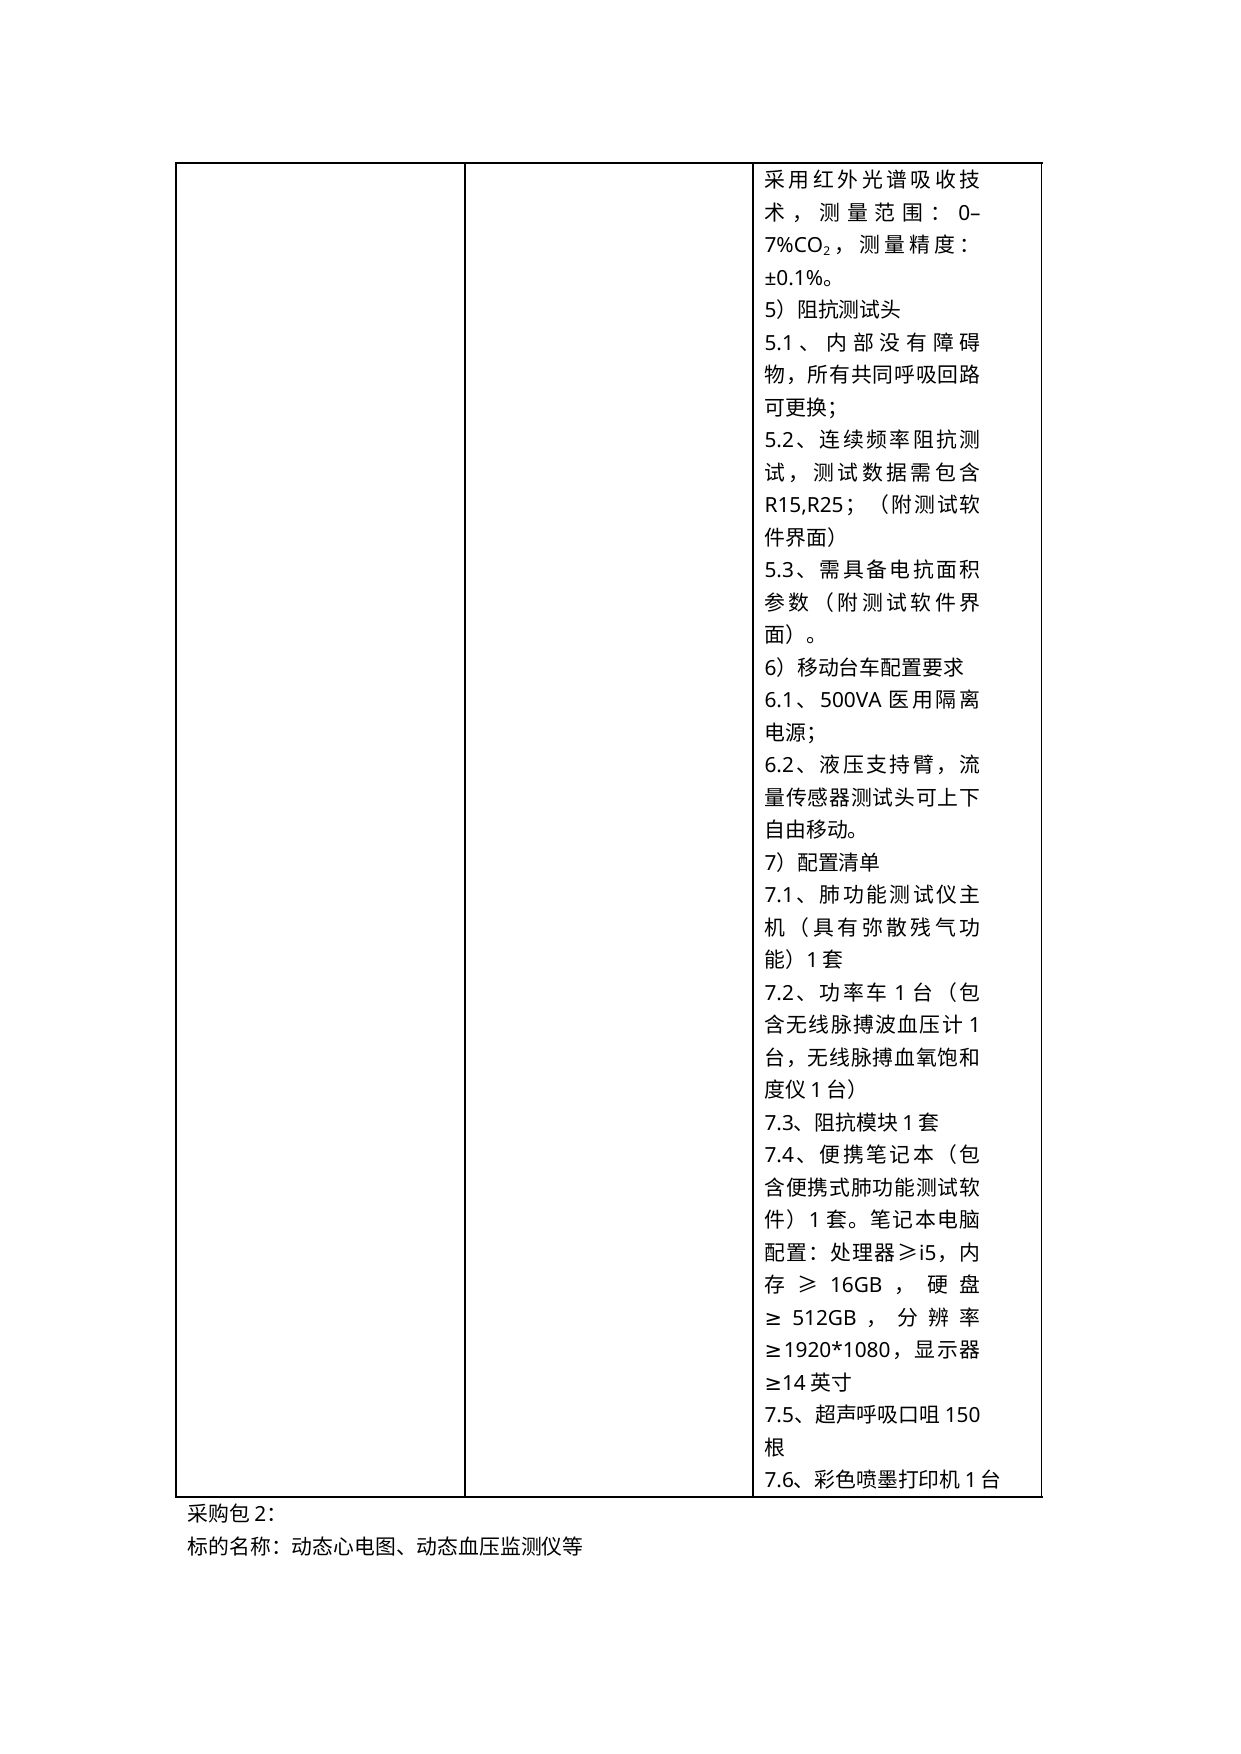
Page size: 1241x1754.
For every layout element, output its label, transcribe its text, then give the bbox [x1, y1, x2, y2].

table_cell 1 [177, 164, 464, 1496]
table_cell [466, 164, 752, 1496]
text 标的名称：动态心电图、动态血压监测仪等 [187, 1530, 1053, 1563]
text 采购包2： [187, 1498, 1053, 1530]
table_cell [754, 164, 1041, 1496]
